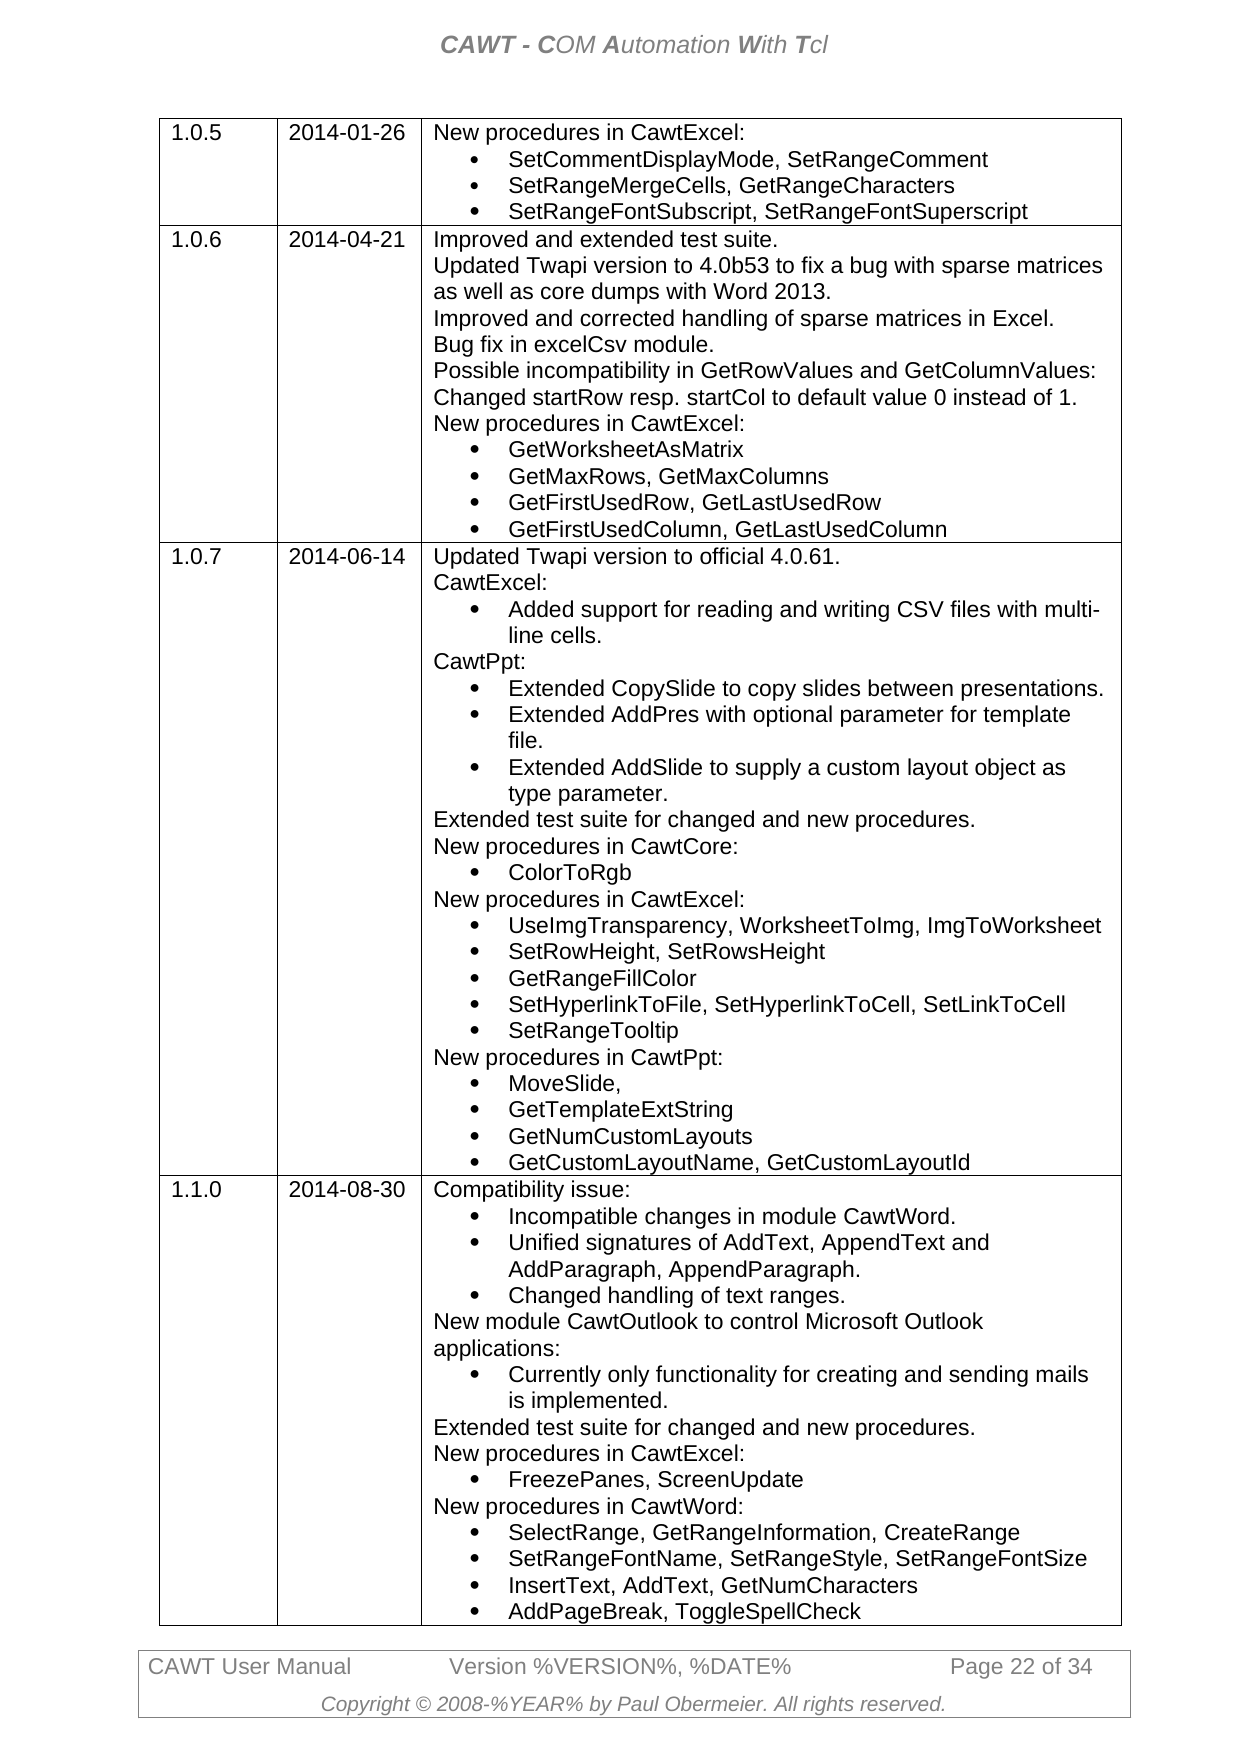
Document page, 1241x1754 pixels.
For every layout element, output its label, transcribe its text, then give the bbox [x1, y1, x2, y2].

table_cell 1.0.6 [160, 226, 277, 542]
table_cell Improved and extended test suite. Updated Twapi version to 4.0b53 to fix a bug with sparse matrices as well as core dumps with Word 2013. Improved and corrected handling of sparse matrices in Excel. Bug fix in excelCsv module. Possible incompatibility in GetRowValues and GetColumnValues: Changed startRow resp. startCol to default value 0 instead of 1. New procedures in CawtExcel: GetWorksheetAsMatrix GetMaxRows, GetMaxColumns GetFirstUsedRow, GetLastUsedRow GetFirstUsedColumn, GetLastUsedColumn [422, 226, 1121, 542]
table_cell 1.0.7 [160, 543, 277, 1175]
table_cell New procedures in CawtExcel: SetCommentDisplayMode, SetRangeComment SetRangeMergeCells, GetRangeCharacters SetRangeFontSubscript, SetRangeFontSuperscript [422, 119, 1121, 224]
table_cell 2014-01-26 [278, 119, 421, 224]
table_cell 1.1.0 [160, 1176, 277, 1624]
table_cell Updated Twapi version to official 4.0.61. CawtExcel: Added support for reading and writing CSV files with multi-line cells. CawtPpt: Extended CopySlide to copy slides between presentations. Extended AddPres with optional parameter for template file. Extended AddSlide to supply a custom layout object as type parameter. Extended test suite for changed and new procedures. New procedures in CawtCore: ColorToRgb New procedures in CawtExcel: UseImgTransparency, WorksheetToImg, ImgToWorksheet SetRowHeight, SetRowsHeight GetRangeFillColor SetHyperlinkToFile, SetHyperlinkToCell, SetLinkToCell SetRangeTooltip New procedures in CawtPpt: MoveSlide, GetTemplateExtString GetNumCustomLayouts GetCustomLayoutName, GetCustomLayoutId [422, 543, 1121, 1175]
table_cell Compatibility issue: Incompatible changes in module CawtWord. Unified signatures of AddText, AppendText and AddParagraph, AppendParagraph. Changed handling of text ranges. New module CawtOutlook to control Microsoft Outlook applications: Currently only functionality for creating and sending mails is implemented. Extended test suite for changed and new procedures. New procedures in CawtExcel: FreezePanes, ScreenUpdate New procedures in CawtWord: SelectRange, GetRangeInformation, CreateRange SetRangeFontName, SetRangeStyle, SetRangeFontSize InsertText, AddText, GetNumCharacters AddPageBreak, ToggleSpellCheck [422, 1176, 1121, 1624]
table_cell 2014-08-30 [278, 1176, 421, 1624]
table_cell 2014-04-21 [278, 226, 421, 542]
table_cell 2014-06-14 [278, 543, 421, 1175]
table_cell 1.0.5 [160, 119, 277, 224]
